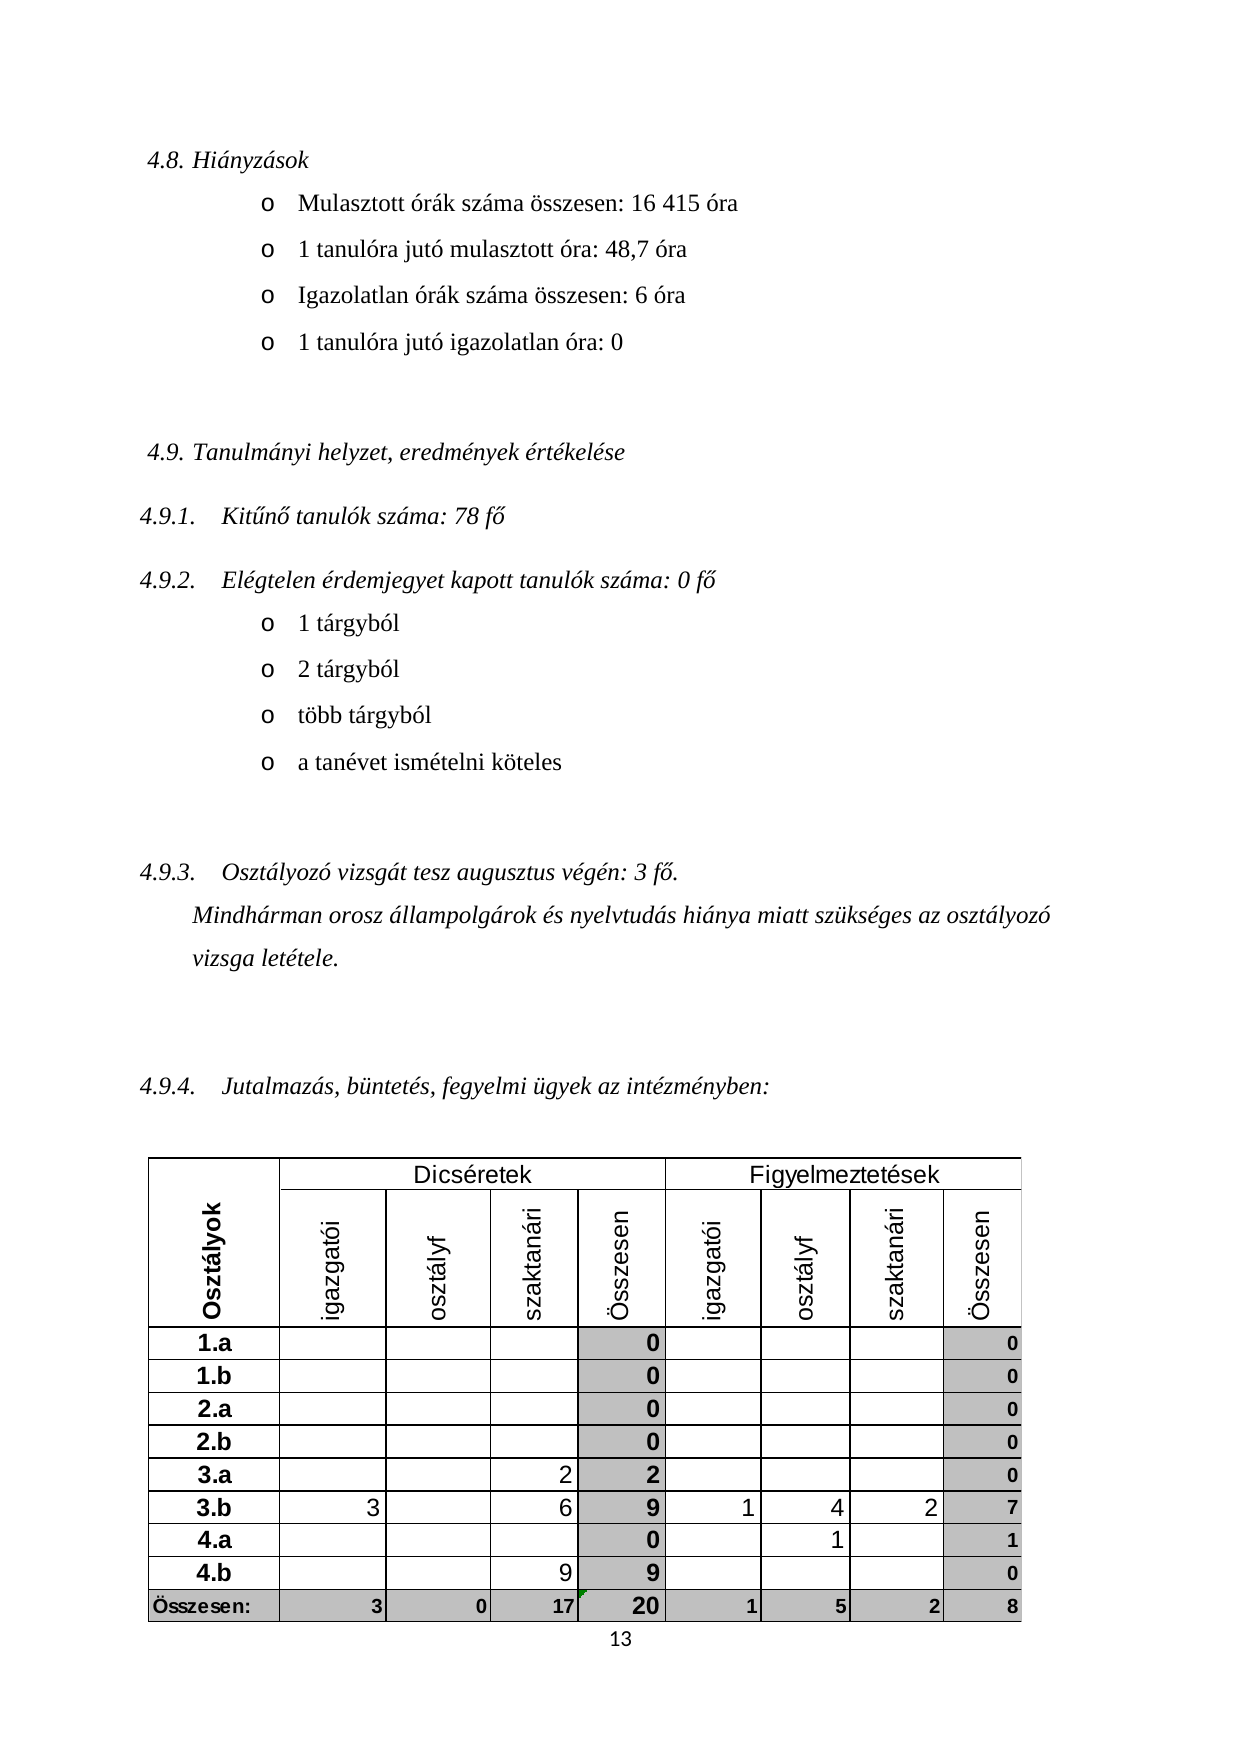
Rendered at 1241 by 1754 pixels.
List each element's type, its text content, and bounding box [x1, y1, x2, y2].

list 1 tanulóra jutó mulasztott óra: 48,7 óra [260, 234, 1092, 265]
list 2 tárgyból [260, 654, 1092, 685]
list Mulasztott órák száma összesen: 16 415 óra [260, 188, 1092, 219]
text Hiányzások [147, 145, 1092, 174]
list Igazolatlan órák száma összesen: 6 óra [260, 281, 1092, 311]
text Osztályozó vizsgát tesz augusztus végén: 3 fő. Mindhárman orosz állampolgárok és nyelvtudás hiánya miatt szükséges az osztályozó vizsga letétele. [139, 857, 1092, 972]
list 1 tárgyból [260, 608, 1092, 639]
text Elégtelen érdemjegyet kapott tanulók száma: 0 fő [139, 565, 1092, 594]
text Jutalmazás, büntetés, fegyelmi ügyek az intézményben: [139, 1071, 1092, 1100]
text Kitűnő tanulók száma: 78 fő [139, 501, 1092, 530]
list a tanévet ismételni köteles [260, 747, 1092, 778]
list több tárgyból [260, 701, 1092, 731]
text Tanulmányi helyzet, eredmények értékelése [147, 437, 1092, 466]
list 1 tanulóra jutó igazolatlan óra: 0 [260, 327, 1092, 358]
